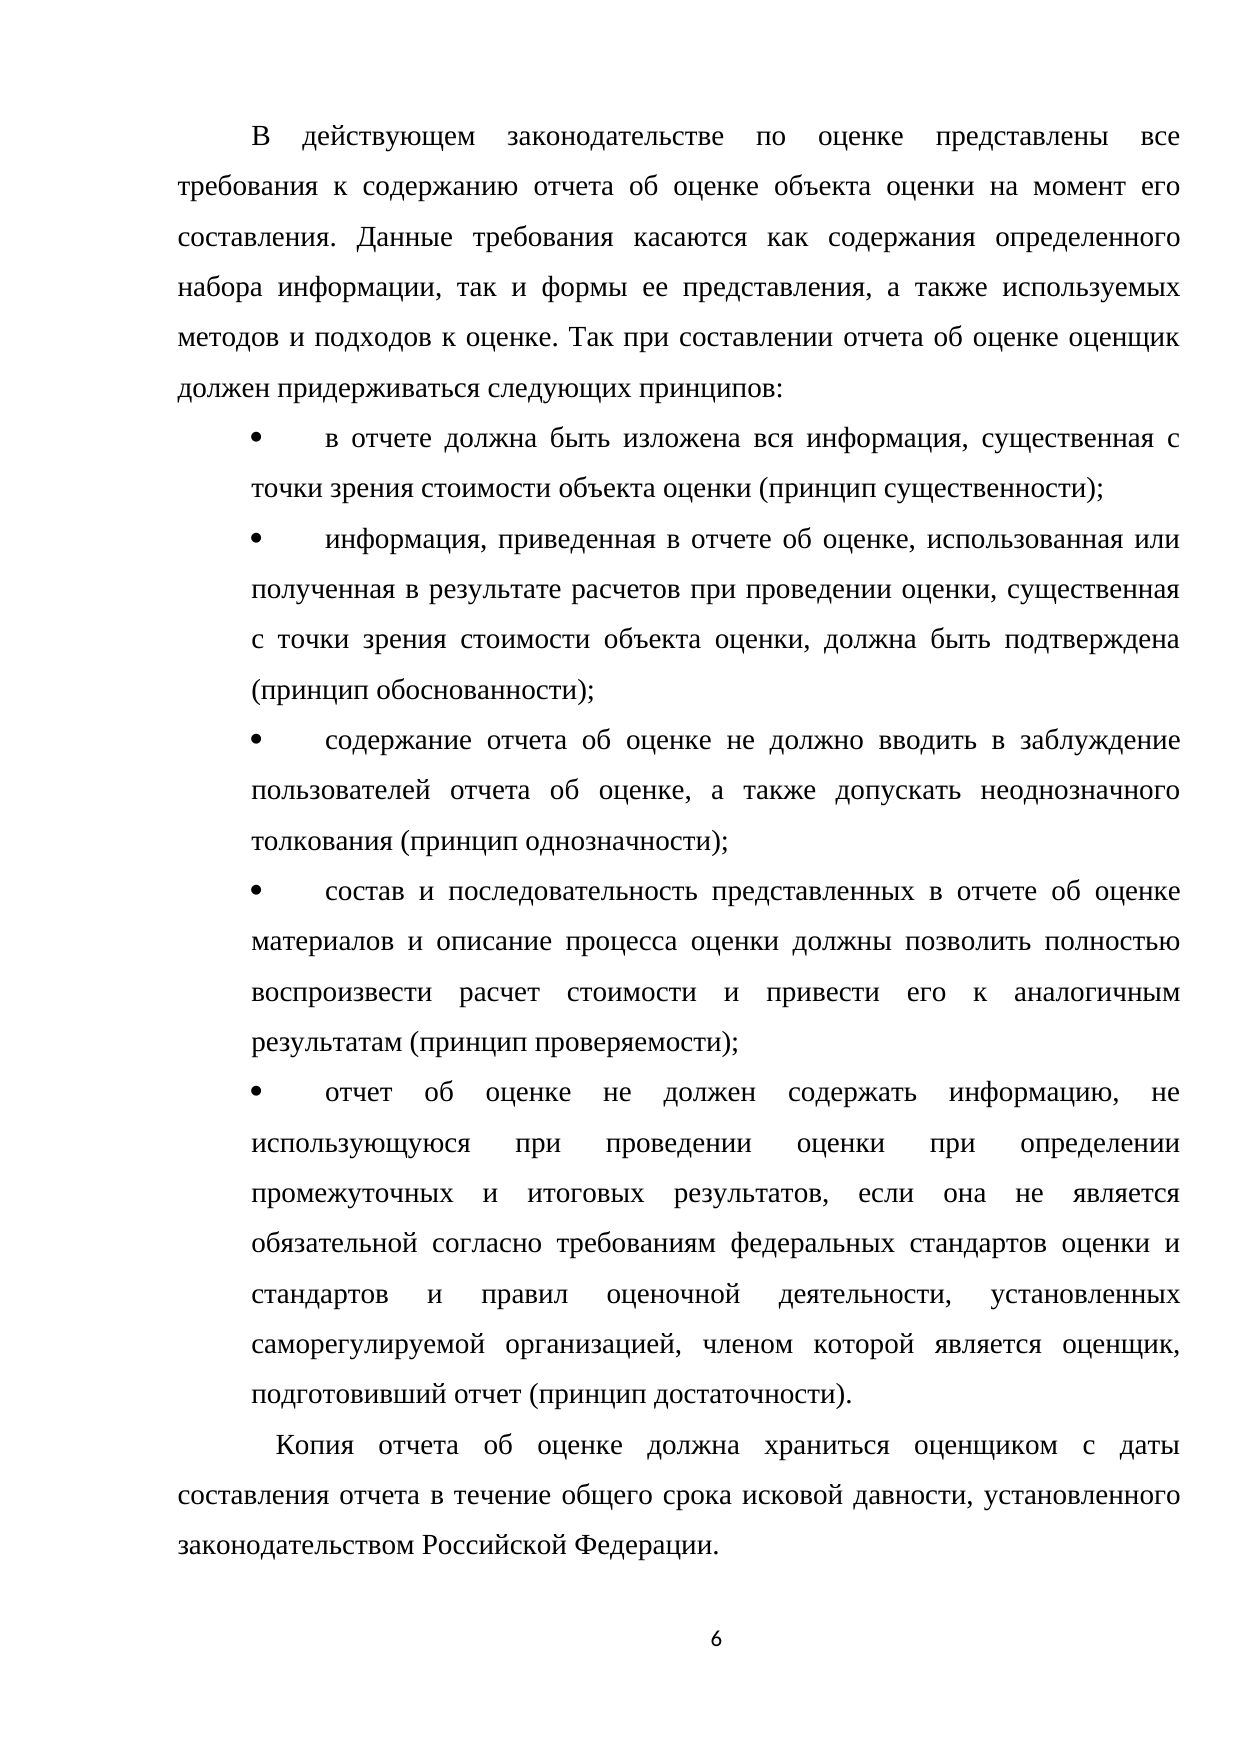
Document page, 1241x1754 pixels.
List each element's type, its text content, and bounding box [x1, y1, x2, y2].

list в отчете должна быть изложена вся информация, существенная с точки зрения стоимости объекта оценки (принцип существенности); [251, 420, 1181, 504]
text В действующем законодательстве по оценке представлены все требования к содержанию отчета об оценке объекта оценки на момент его составления. Данные требования касаются как содержания определенного набора информации, так и формы ее представления, а также используемых методов и подходов к оценке. Так при составлении отчета об оценке оценщик должен придерживаться следующих принципов: [177, 118, 1181, 403]
list содержание отчета об оценке не должно вводить в заблуждение пользователей отчета об оценке, а также допускать неоднозначного толкования (принцип однозначности); [251, 722, 1181, 856]
text Копия отчета об оценке должна храниться оценщиком с даты составления отчета в течение общего срока исковой давности, установленного законодательством Российской Федерации. [177, 1427, 1181, 1561]
list информация, приведенная в отчете об оценке, использованная или полученная в результате расчетов при проведении оценки, существенная с точки зрения стоимости объекта оценки, должна быть подтверждена (принцип обоснованности); [251, 521, 1181, 705]
list отчет об оценке не должен содержать информацию, не использующуюся при проведении оценки при определении промежуточных и итоговых результатов, если она не является обязательной согласно требованиям федеральных стандартов оценки и стандартов и правил оценочной деятельности, установленных саморегулируемой организацией, членом которой является оценщик, подготовивший отчет (принцип достаточности). [251, 1074, 1181, 1410]
list состав и последовательность представленных в отчете об оценке материалов и описание процесса оценки должны позволить полностью воспроизвести расчет стоимости и привести его к аналогичным результатам (принцип проверяемости); [251, 873, 1181, 1058]
